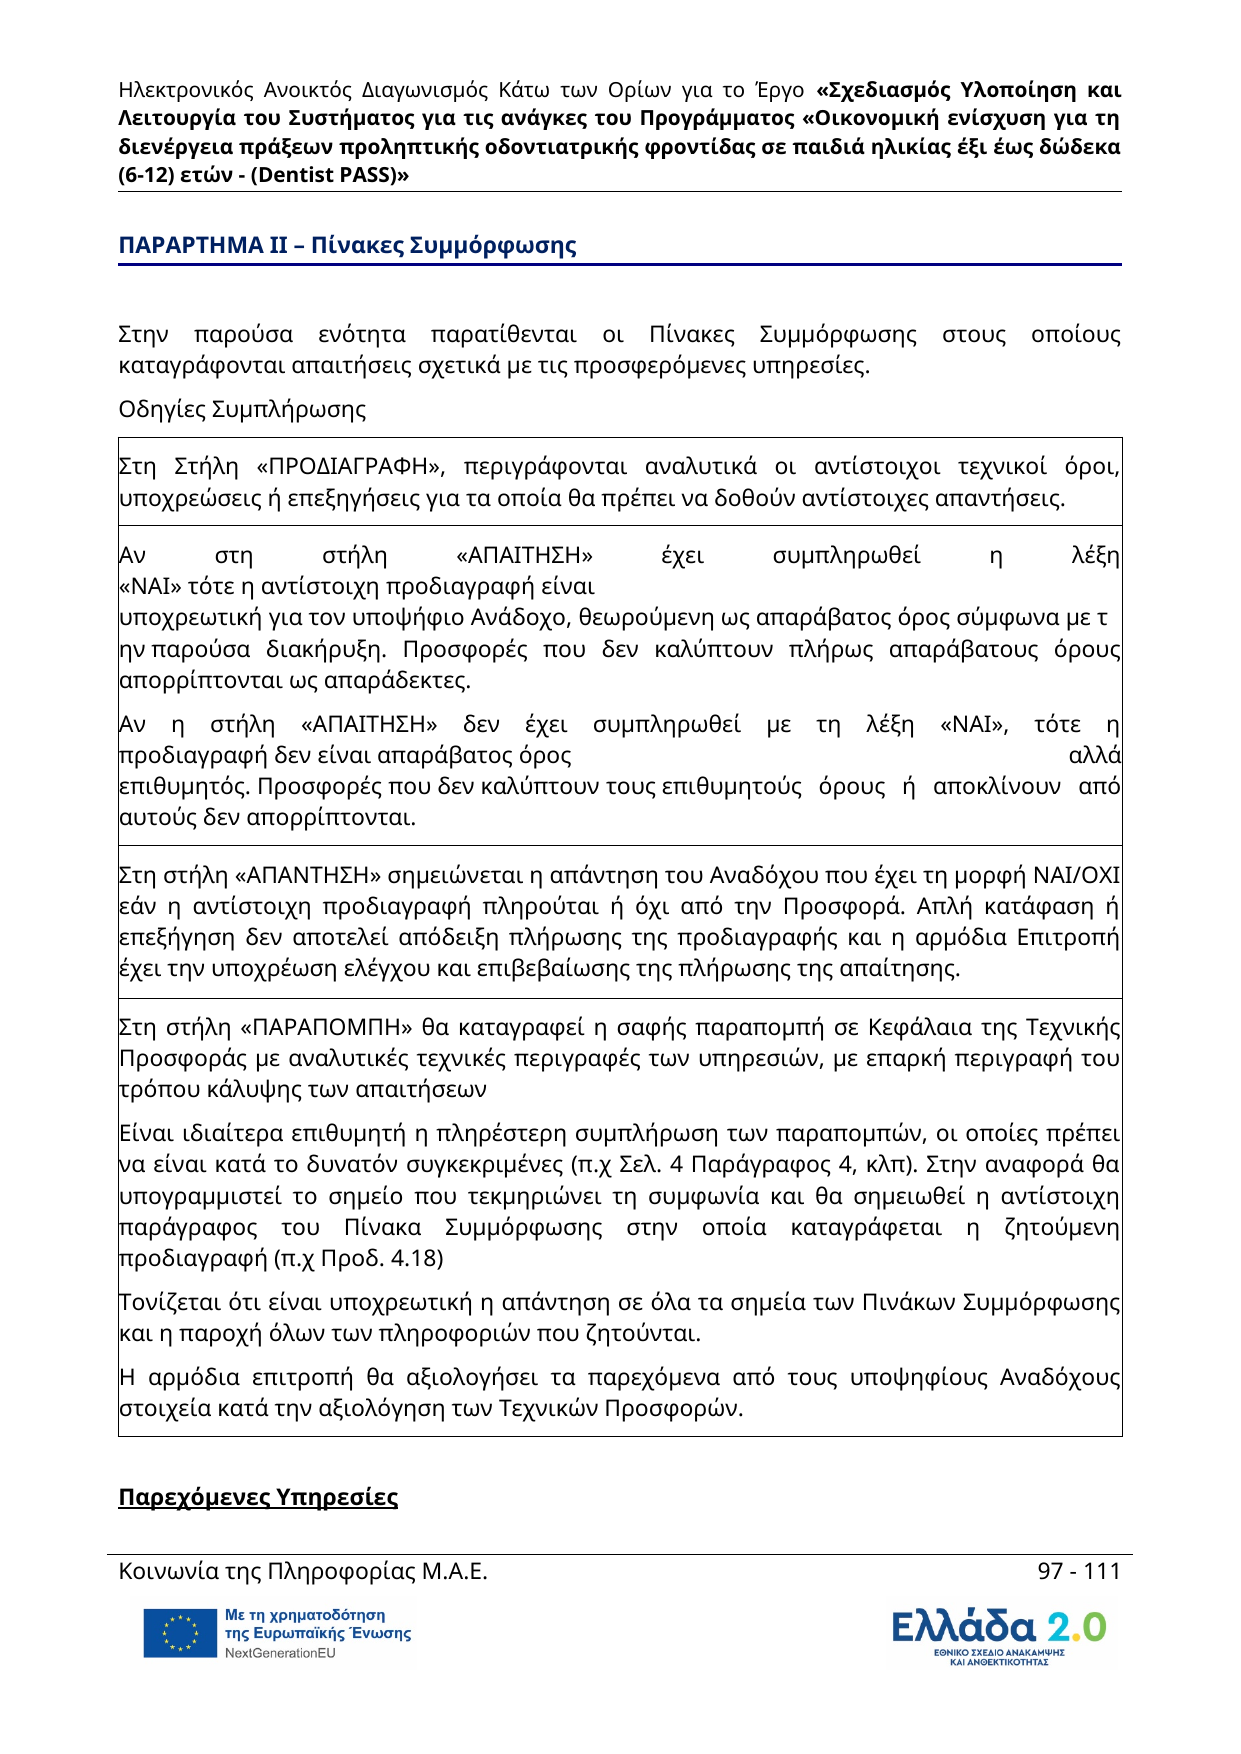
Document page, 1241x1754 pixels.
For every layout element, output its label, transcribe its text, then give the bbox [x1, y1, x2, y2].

table_header Στη Στήλη «ΠΡΟΔΙΑΓΡΑΦΗ», περιγράφονται αναλυτικά οι αντίστοιχοι τεχνικοί όροι, υποχρεώσεις ή επεξηγήσεις για τα οποία θα πρέπει να δοθούν αντίστοιχες απαντήσεις. [119, 438, 1122, 525]
table_cell Αν στη στήλη «ΑΠΑΙΤΗΣΗ» έχει συμπληρωθεί η λέξη «ΝΑΙ» τότε η αντίστοιχη προδιαγραφή είναι υποχρεωτική για τον υποψήφιο Ανάδοχο, θεωρούμενη ως απαράβατος όρος σύμφωνα με την παρούσα διακήρυξη. Προσφορές που δεν καλύπτουν πλήρως απαράβατους όρους απορρίπτονται ως απαράδεκτες. Αν η στήλη «ΑΠΑΙΤΗΣΗ» δεν έχει συμπληρωθεί με τη λέξη «ΝΑΙ», τότε η προδιαγραφή δεν είναι απαράβατος όρος αλλά επιθυμητός. Προσφορές που δεν καλύπτουν τους επιθυμητούς όρους ή αποκλίνουν από αυτούς δεν απορρίπτονται. [119, 526, 1122, 845]
subtitle ΠΑΡΑΡΤΗΜΑ ΙΙ – Πίνακες Συμμόρφωσης [118, 229, 1122, 263]
table_cell Στη στήλη «ΑΠΑΝΤΗΣΗ» σημειώνεται η απάντηση του Αναδόχου που έχει τη μορφή ΝΑΙ/ΟΧΙ εάν η αντίστοιχη προδιαγραφή πληρούται ή όχι από την Προσφορά. Απλή κατάφαση ή επεξήγηση δεν αποτελεί απόδειξη πλήρωσης της προδιαγραφής και η αρμόδια Επιτροπή έχει την υποχρέωση ελέγχου και επιβεβαίωσης της πλήρωσης της απαίτησης. [119, 846, 1122, 997]
table_cell Στη στήλη «ΠΑΡΑΠΟΜΠΗ» θα καταγραφεί η σαφής παραπομπή σε Κεφάλαια της Τεχνικής Προσφοράς με αναλυτικές τεχνικές περιγραφές των υπηρεσιών, με επαρκή περιγραφή του τρόπου κάλυψης των απαιτήσεων Είναι ιδιαίτερα επιθυμητή η πληρέστερη συμπλήρωση των παραπομπών, οι οποίες πρέπει να είναι κατά το δυνατόν συγκεκριμένες (π.χ Σελ. 4 Παράγραφος 4, κλπ). Στην αναφορά θα υπογραμμιστεί το σημείο που τεκμηριώνει τη συμφωνία και θα σημειωθεί η αντίστοιχη παράγραφος του Πίνακα Συμμόρφωσης στην οποία καταγράφεται η ζητούμενη προδιαγραφή (π.χ Προδ. 4.18) Τονίζεται ότι είναι υποχρεωτική η απάντηση σε όλα τα σημεία των Πινάκων Συμμόρφωσης και η παροχή όλων των πληροφοριών που ζητούνται. Η αρμόδια επιτροπή θα αξιολογήσει τα παρεχόμενα από τους υποψηφίους Αναδόχους στοιχεία κατά την αξιολόγηση των Τεχνικών Προσφορών. [119, 999, 1122, 1436]
text Στην παρούσα ενότητα παρατίθενται οι Πίνακες Συμμόρφωσης στους οποίους καταγράφονται απαιτήσεις σχετικά με τις προσφερόμενες υπηρεσίες. [118, 318, 1122, 380]
text Οδηγίες Συμπλήρωσης [118, 393, 1122, 424]
text Παρεχόμενες Υπηρεσίες [118, 1481, 1122, 1512]
